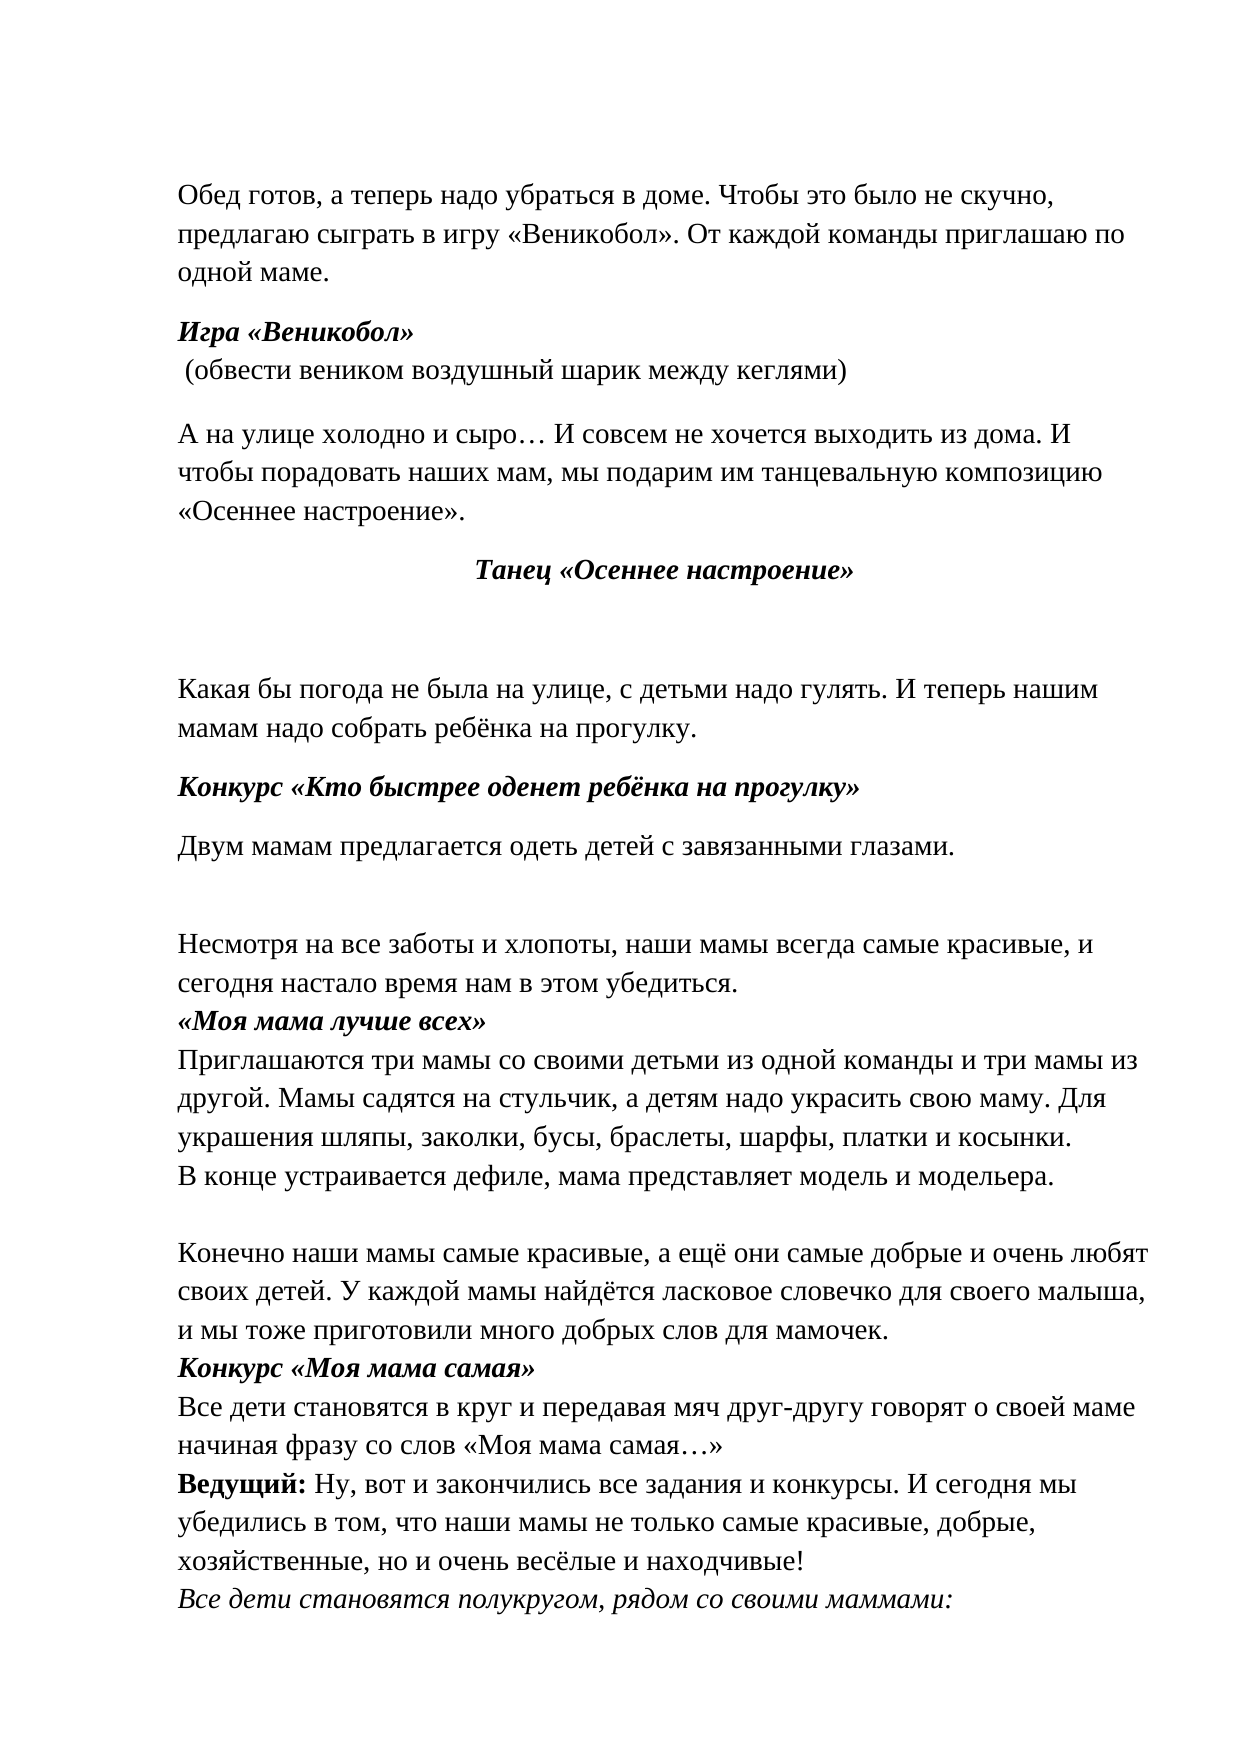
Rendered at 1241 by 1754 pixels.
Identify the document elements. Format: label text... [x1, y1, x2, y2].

text «Моя мама лучше всех» [177, 1003, 1152, 1037]
text Приглашаются три мамы со своими детьми из одной команды и три мамы из другой. Мамы садятся на стульчик, а детям надо украсить свою маму. Для украшения шляпы, заколки, бусы, браслеты, шарфы, платки и косынки. [177, 1042, 1152, 1153]
text Игра «Веникобол» [177, 314, 1152, 347]
text Конечно наши мамы самые красивые, а ещё они самые добрые и очень любят своих детей. У каждой мамы найдётся ласковое словечко для своего малыша, и мы тоже приготовили много добрых слов для мамочек. [177, 1235, 1152, 1345]
text Двум мамам предлагается одеть детей с завязанными глазами. [177, 828, 1152, 862]
text Все дети становятся полукругом, рядом со своими маммами: [177, 1582, 1152, 1615]
text Обед готов, а теперь надо убраться в доме. Чтобы это было не скучно, предлагаю сыграть в игру «Веникобол». От каждой команды приглашаю по одной маме. [177, 177, 1152, 288]
text А на улице холодно и сыро… И совсем не хочется выходить из дома. И чтобы порадовать наших мам, мы подарим им танцевальную композицию «Осеннее настроение». [177, 416, 1152, 527]
text Конкурс «Кто быстрее оденет ребёнка на прогулку» [177, 769, 1152, 803]
text (обвести веником воздушный шарик между кеглями) [177, 352, 1152, 386]
text Все дети становятся в круг и передавая мяч друг-другу говорят о своей маме начиная фразу со слов «Моя мама самая…» [177, 1389, 1152, 1461]
text Несмотря на все заботы и хлопоты, наши мамы всегда самые красивые, и сегодня настало время нам в этом убедиться. [177, 926, 1152, 998]
text Танец «Осеннее настроение» [177, 552, 1152, 586]
text Конкурс «Моя мама самая» [177, 1350, 1152, 1384]
text Ведущий: Ну, вот и закончились все задания и конкурсы. И сегодня мы убедились в том, что наши мамы не только самые красивые, добрые, хозяйственные, но и очень весёлые и находчивые! [177, 1466, 1152, 1577]
text В конце устраивается дефиле, мама представляет модель и модельера. [177, 1158, 1152, 1191]
text Какая бы погода не была на улице, с детьми надо гулять. И теперь нашим мамам надо собрать ребёнка на прогулку. [177, 671, 1152, 743]
